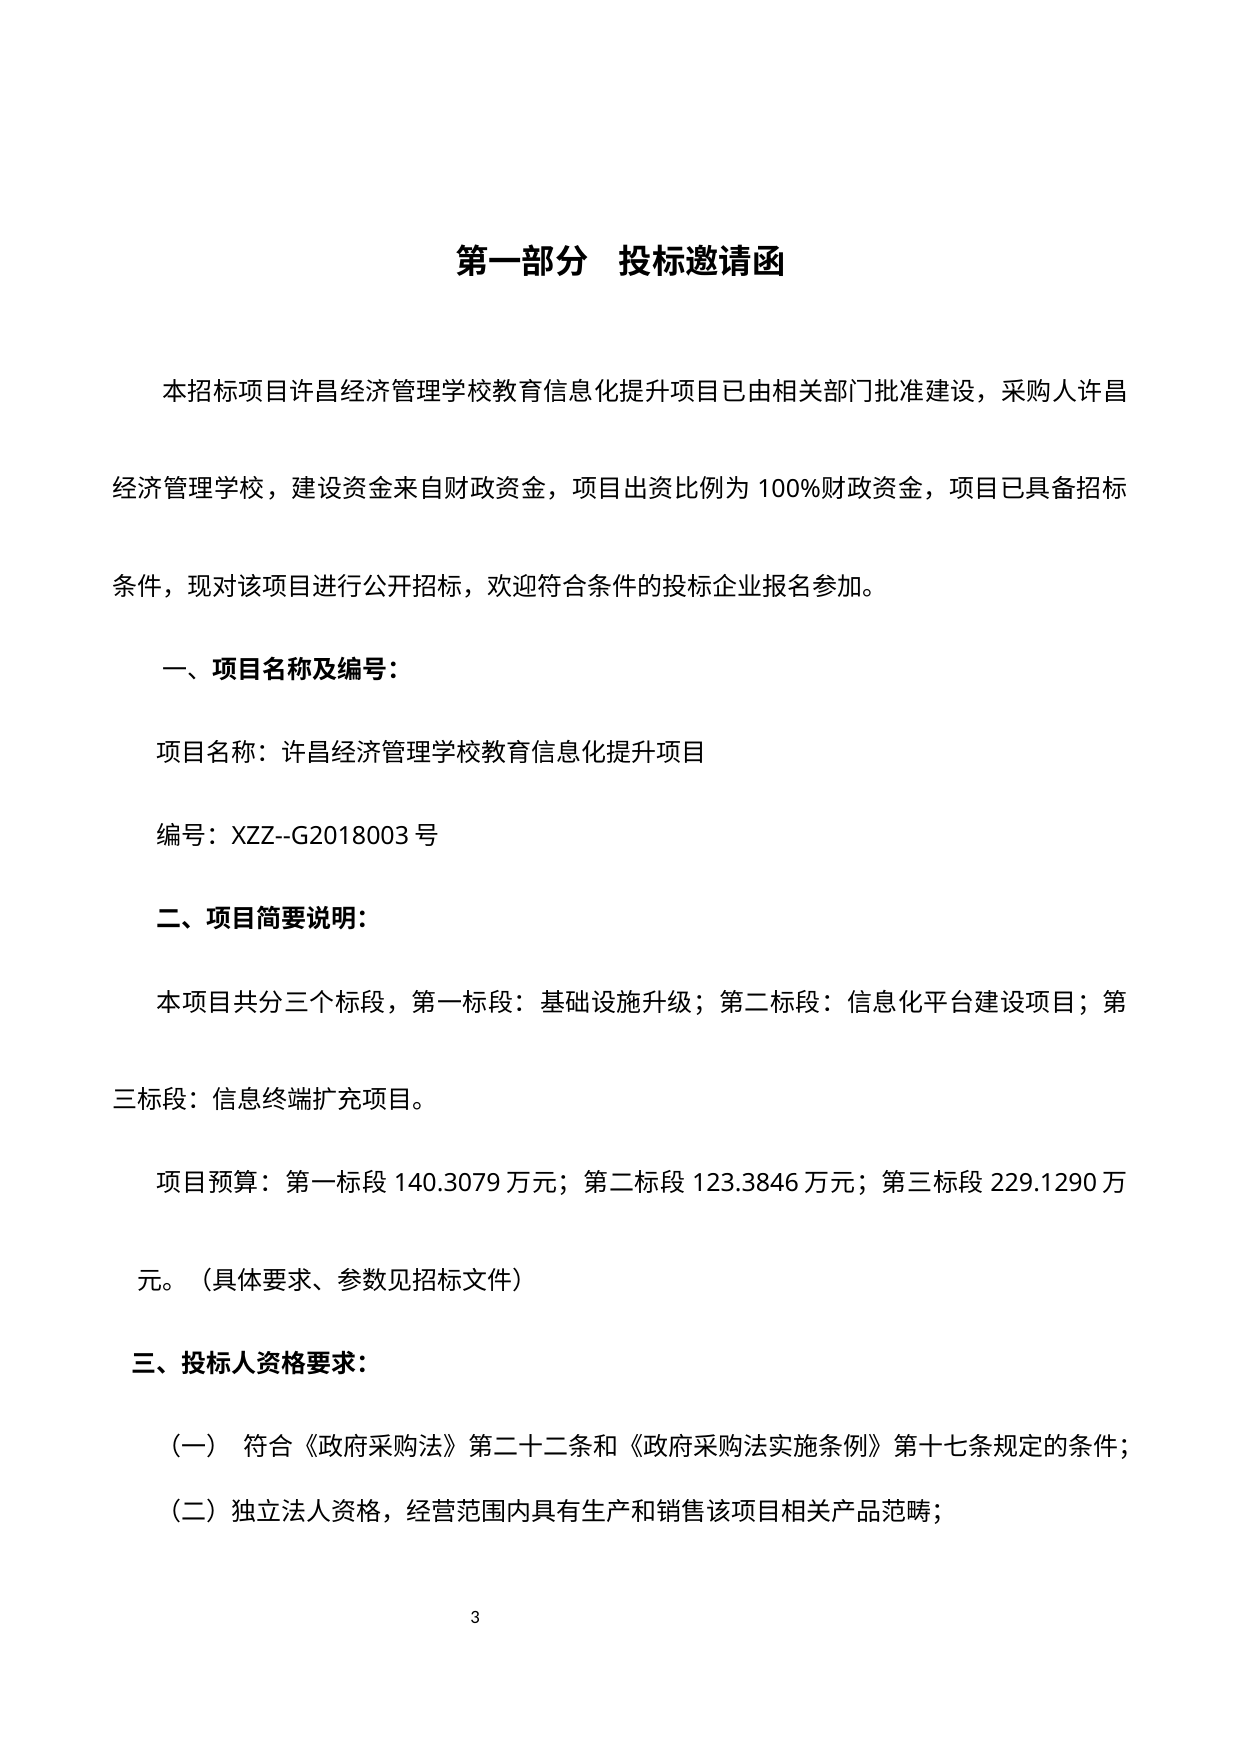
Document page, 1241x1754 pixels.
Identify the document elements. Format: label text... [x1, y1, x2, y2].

text （二）独立法人资格，经营范围内具有生产和销售该项目相关产品范畴； [150, 1477, 1128, 1542]
text 本招标项目许昌经济管理学校教育信息化提升项目已由相关部门批准建设，采购人许昌经济管理学校，建设资金来自财政资金，项目出资比例为100%财政资金，项目已具备招标条件，现对该项目进行公开招标，欢迎符合条件的投标企业报名参加。 [112, 357, 1128, 617]
list 符合《政府采购法》第二十二条和《政府采购法实施条例》第十七条规定的条件； [157, 1412, 1128, 1477]
text 第一部分 投标邀请函 [112, 227, 1128, 292]
text 二、项目简要说明： [112, 884, 1128, 949]
list 编号：XZZ--G2018003号 [112, 801, 1128, 866]
list 项目名称：许昌经济管理学校教育信息化提升项目 [137, 718, 1128, 783]
text 三、投标人资格要求： [112, 1329, 1128, 1394]
list 项目预算：第一标段140.3079万元；第二标段123.3846万元；第三标段229.1290万元。（具体要求、参数见招标文件） [137, 1148, 1128, 1311]
text 本项目共分三个标段，第一标段：基础设施升级；第二标段：信息化平台建设项目；第三标段：信息终端扩充项目。 [112, 968, 1128, 1130]
list 项目名称及编号： [162, 635, 1128, 700]
